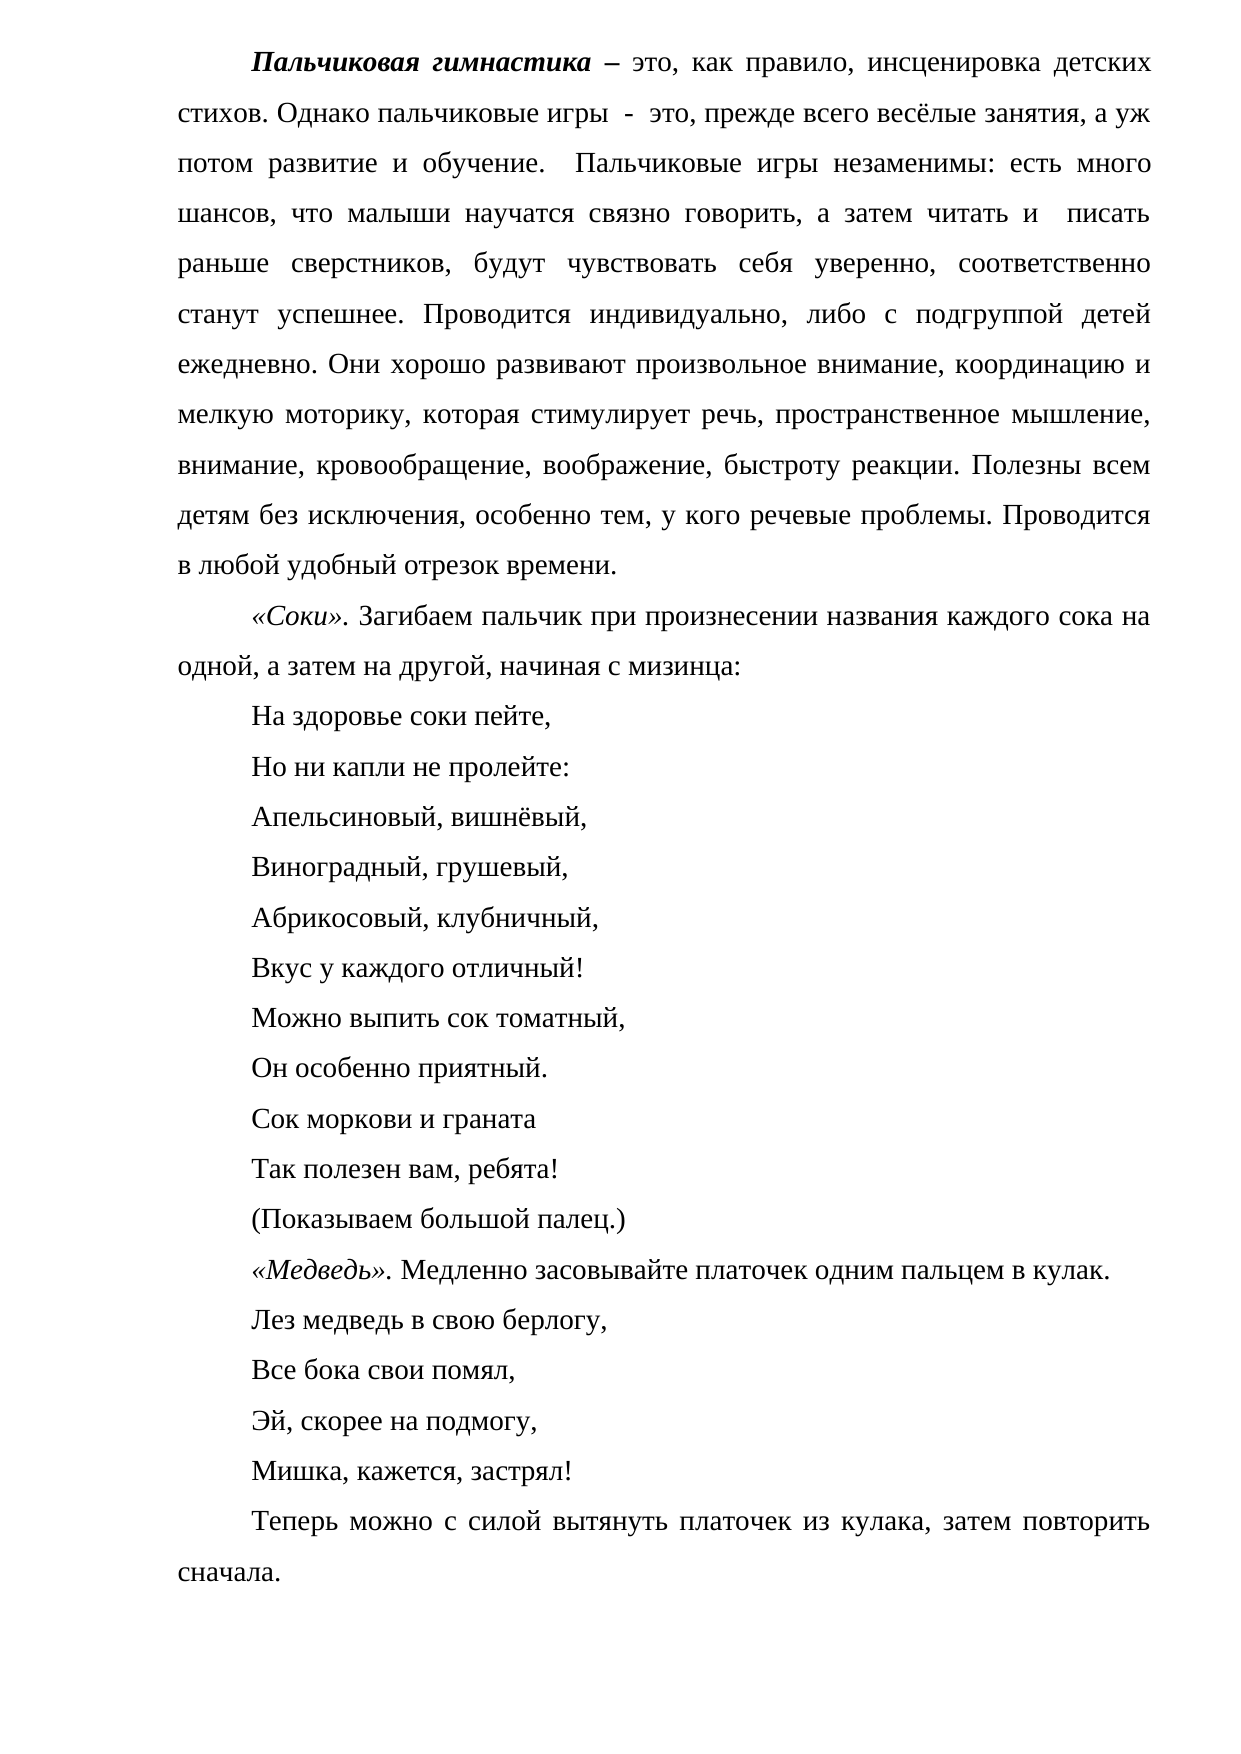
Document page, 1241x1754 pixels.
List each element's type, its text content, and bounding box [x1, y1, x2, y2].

text Но ни капли не пролейте: [177, 749, 1152, 782]
text На здоровье соки пейте, [177, 698, 1152, 732]
text Пальчиковая гимнастика – это, как правило, инсценировка детских стихов. Однако пальчиковые игры - это, прежде всего весёлые занятия, а уж потом развитие и обучение. Пальчиковые игры незаменимы: есть много шансов, что малыши научатся связно говорить, а затем читать и писать раньше сверстников, будут чувствовать себя уверенно, соответственно станут успешнее. Проводится индивидуально, либо с подгруппой детей ежедневно. Они хорошо развивают произвольное внимание, координацию и мелкую моторику, которая стимулирует речь, пространственное мышление, внимание, кровообращение, воображение, быстроту реакции. Полезны всем детям без исключения, особенно тем, у кого речевые проблемы. Проводится в любой удобный отрезок времени. [177, 44, 1152, 581]
text Теперь можно с силой вытянуть платочек из кулака, затем повторить сначала. [177, 1503, 1152, 1587]
text Можно выпить сок томатный, [177, 1000, 1152, 1034]
text Все бока свои помял, [177, 1352, 1152, 1386]
text Мишка, кажется, застрял! [177, 1453, 1152, 1487]
text (Показываем большой палец.) [177, 1202, 1152, 1235]
text Он особенно приятный. [177, 1051, 1152, 1084]
text «Соки». Загибаем пальчик при произнесении названия каждого сока на одной, а затем на другой, начиная с мизинца: [177, 598, 1152, 682]
text Сок моркови и граната [177, 1101, 1152, 1134]
text Лез медведь в свою берлогу, [177, 1302, 1152, 1336]
text Эй, скорее на подмогу, [177, 1403, 1152, 1436]
text Виноградный, грушевый, [177, 849, 1152, 883]
text Вкус у каждого отличный! [177, 950, 1152, 983]
text «Медведь». Медленно засовывайте платочек одним пальцем в кулак. [177, 1252, 1152, 1285]
text Апельсиновый, вишнёвый, [177, 799, 1152, 833]
text Так полезен вам, ребята! [177, 1151, 1152, 1185]
text Абрикосовый, клубничный, [177, 900, 1152, 933]
